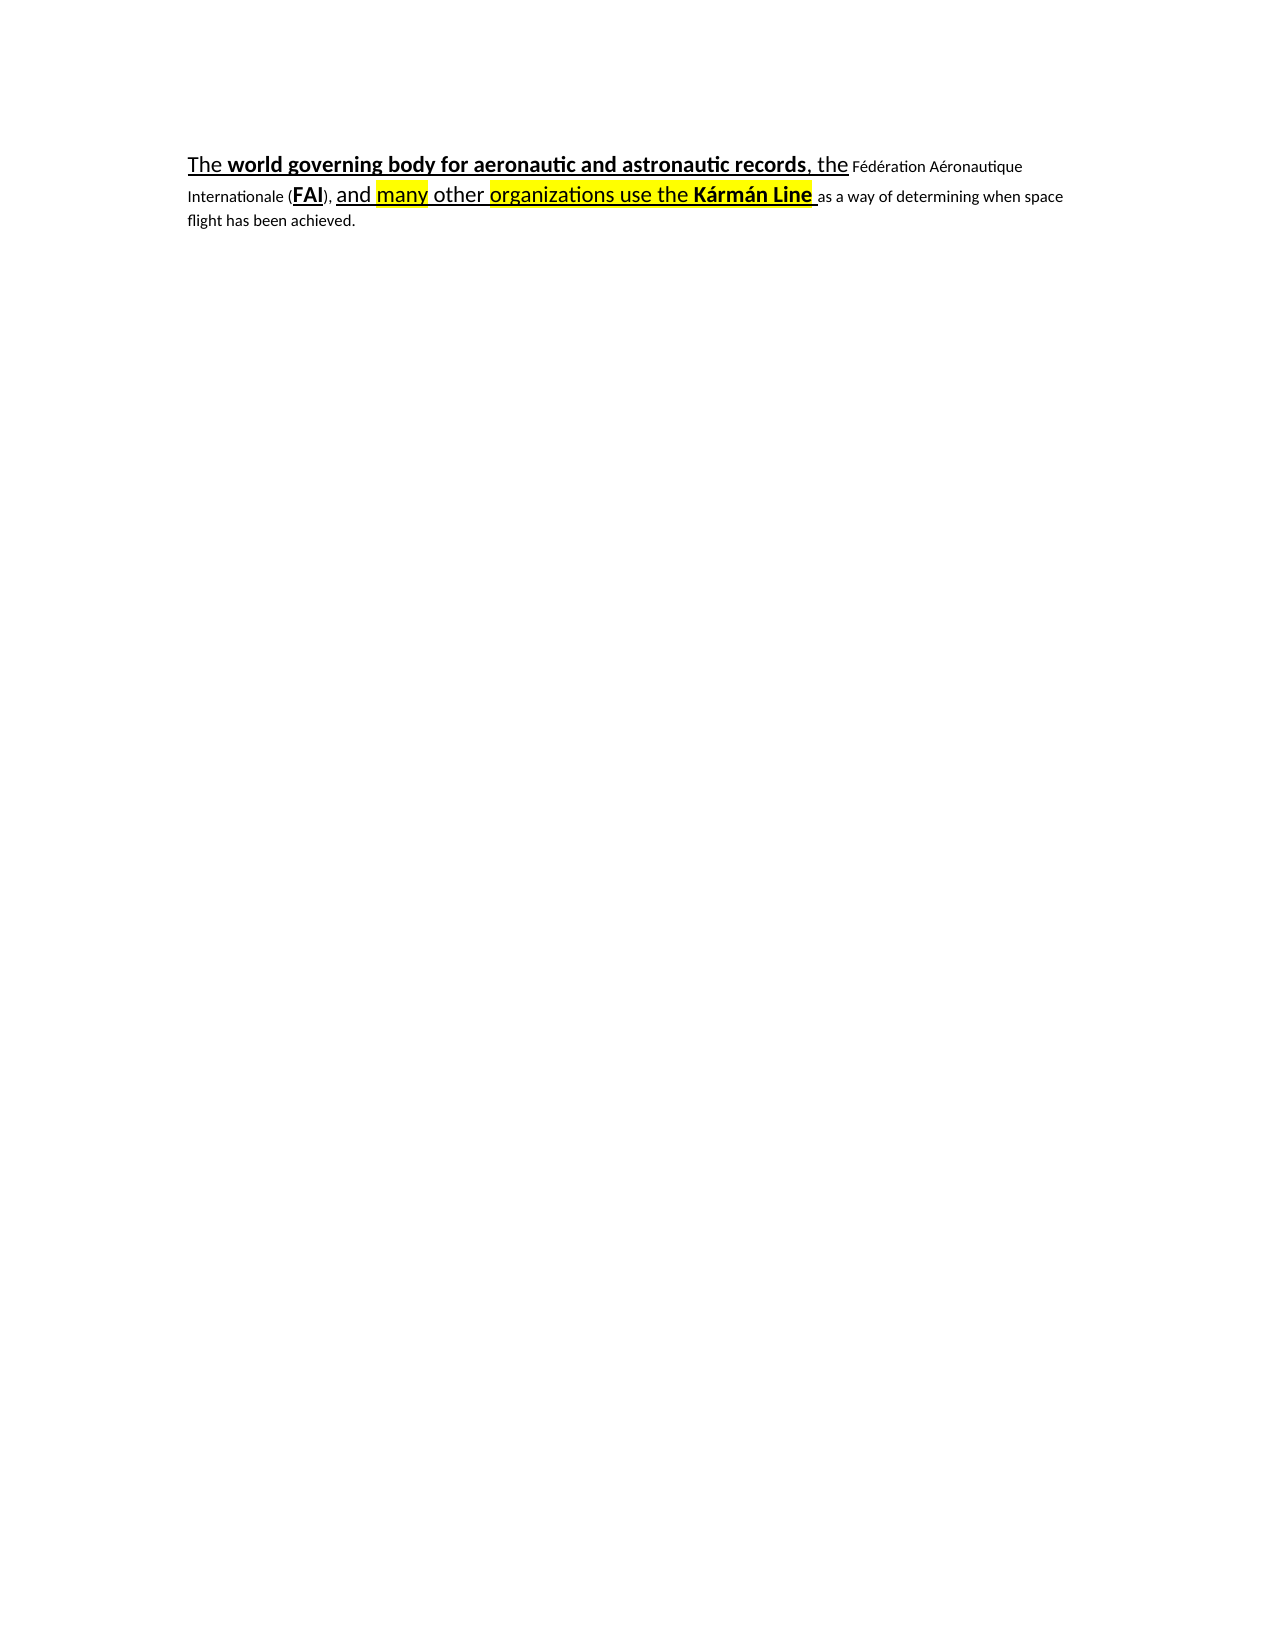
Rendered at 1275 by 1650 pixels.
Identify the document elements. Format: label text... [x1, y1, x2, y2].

text The world governing body for aeronautic and astronautic records, the Fédération Aéronautique Internationale (FAI), and many other organizations use the Kármán Line as a way of determining when space flight has been achieved. [187, 150, 1087, 230]
